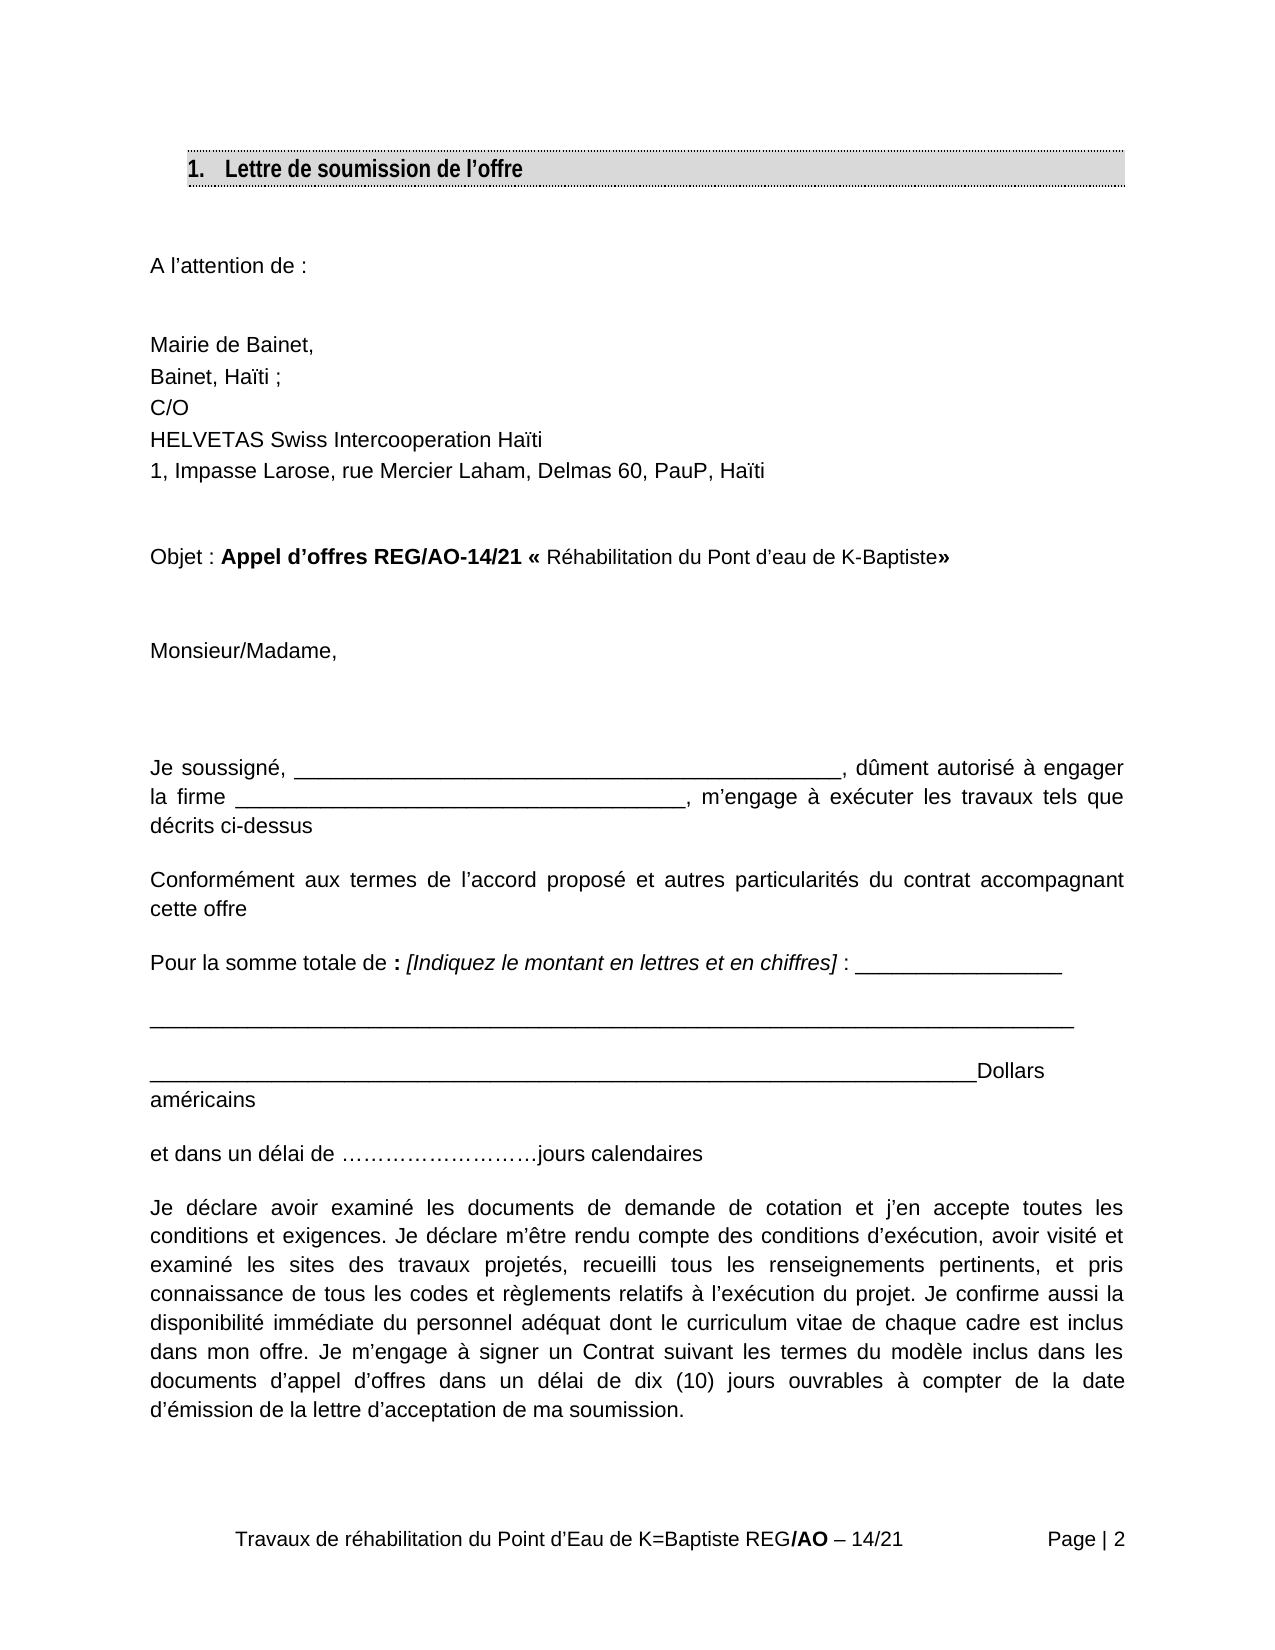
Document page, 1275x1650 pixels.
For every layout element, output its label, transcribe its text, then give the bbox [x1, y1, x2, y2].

text 1, Impasse Larose, rue Mercier Laham, Delmas 60, PauP, Haïti [150, 458, 1125, 483]
text Monsieur/Madame, [150, 638, 1125, 663]
text ____________________________________________________________________________ [150, 1003, 1125, 1029]
text C/O [150, 395, 1125, 420]
text Je déclare avoir examiné les documents de demande de cotation et j’en accepte toutes les conditions et exigences. Je déclare m’être rendu compte des conditions d’exécution, avoir visité et examiné les sites des travaux projetés, recueilli tous les renseignements pertinents, et pris connaissance de tous les codes et règlements relatifs à l’exécution du projet. Je confirme aussi la disponibilité immédiate du personnel adéquat dont le curriculum vitae de chaque cadre est inclus dans mon offre. Je m’engage à signer un Contrat suivant les termes du modèle inclus dans les documents d’appel d’offres dans un délai de dix (10) jours ouvrables à compter de la date d’émission de la lettre d’acceptation de ma soumission. [150, 1194, 1125, 1422]
text ____________________________________________________________________Dollars américains [150, 1057, 1125, 1112]
text Pour la somme totale de : [Indiquez le montant en lettres et en chiffres] : _________________ [150, 949, 1125, 975]
text Objet : Appel d’offres REG/AO-14/21 « Réhabilitation du Pont d’eau de K-Baptiste» [150, 543, 1125, 569]
text A l’attention de : [150, 253, 1125, 278]
text Mairie de Bainet, [150, 332, 1125, 357]
subtitle Lettre de soumission de l’offre [187, 150, 1125, 187]
text HELVETAS Swiss Intercooperation Haïti [150, 427, 1125, 452]
text Je soussigné, _____________________________________________, dûment autorisé à engager la firme _____________________________________, m’engage à exécuter les travaux tels que décrits ci-dessus [150, 755, 1125, 838]
text et dans un délai de ………………………jours calendaires [150, 1140, 1125, 1166]
text Conformément aux termes de l’accord proposé et autres particularités du contrat accompagnant cette offre [150, 867, 1125, 921]
text Bainet, Haïti ; [150, 364, 1125, 389]
